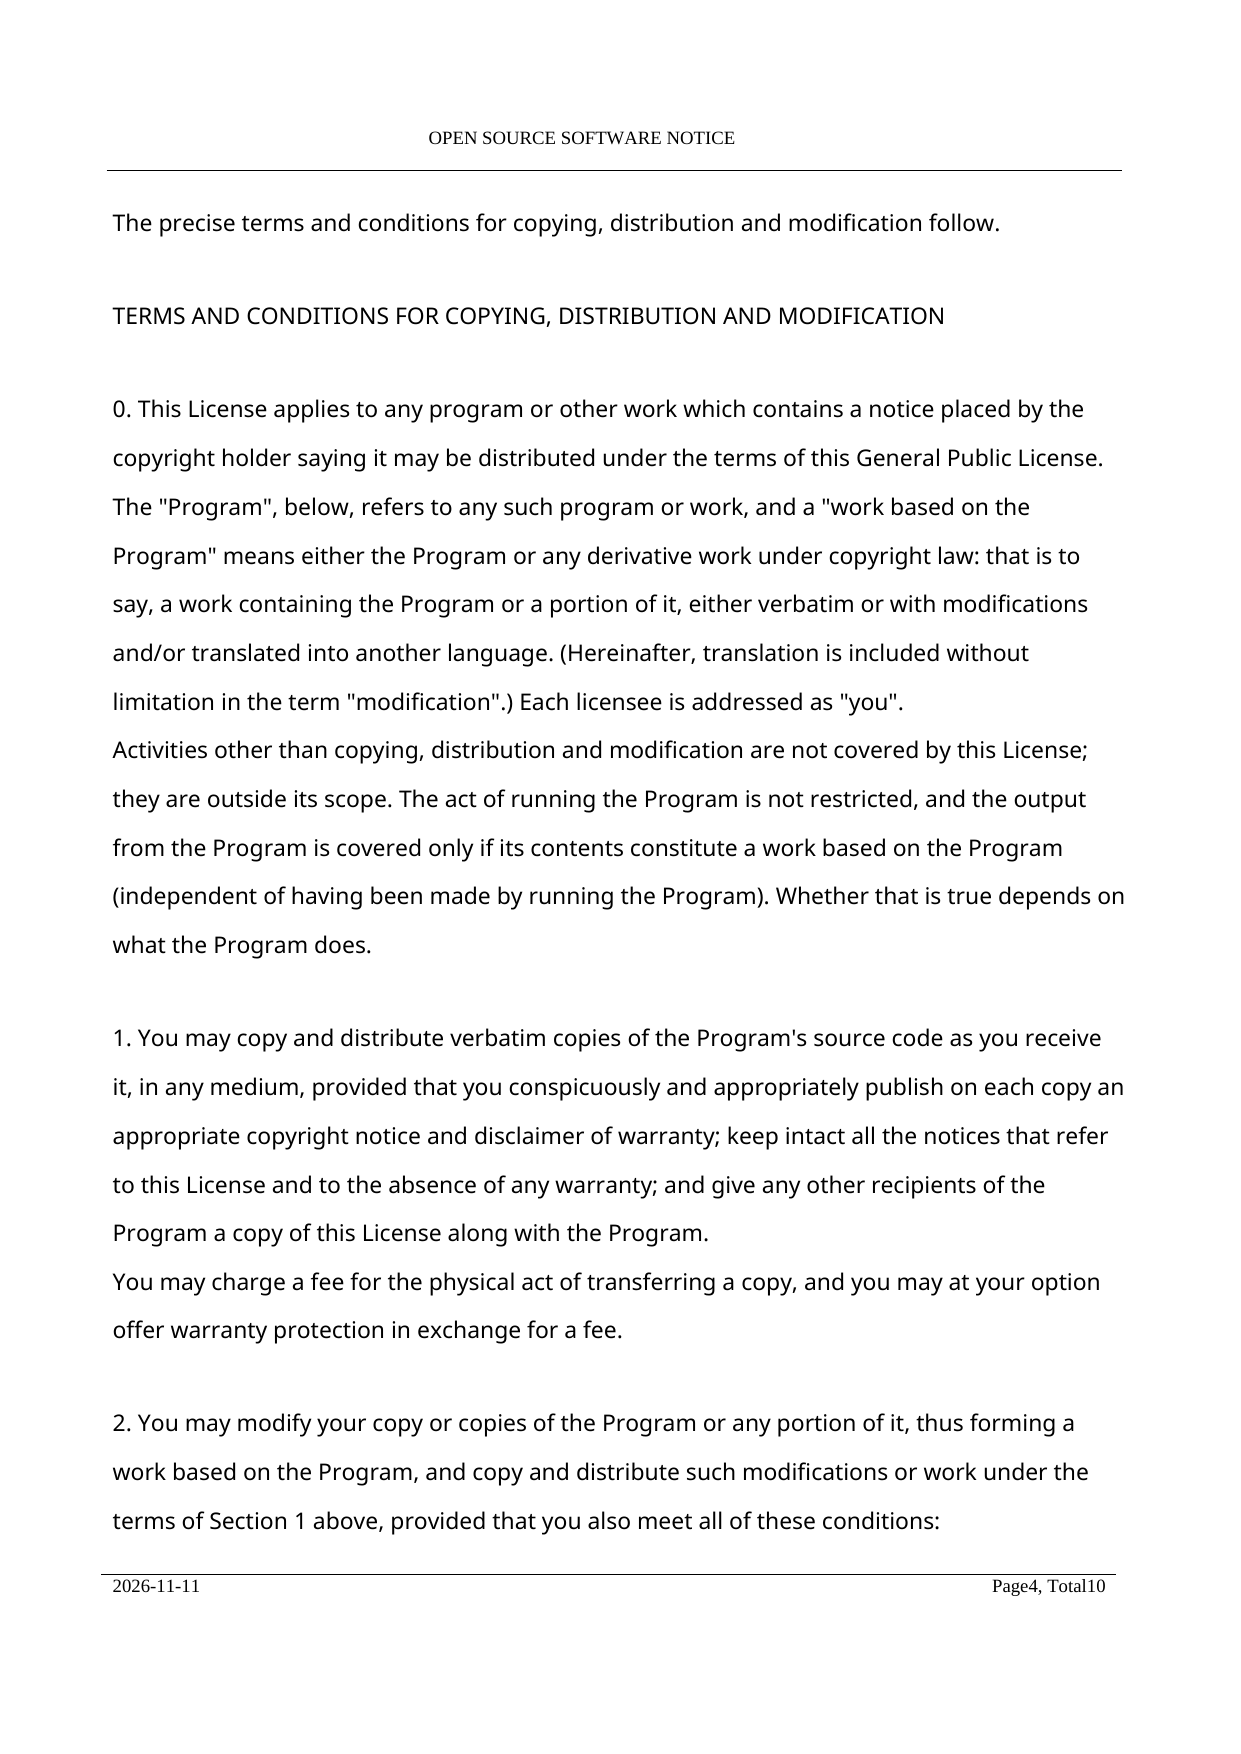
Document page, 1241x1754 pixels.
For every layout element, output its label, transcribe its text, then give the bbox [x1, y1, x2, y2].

text The precise terms and conditions for copying, distribution and modification follow. [112, 206, 1128, 239]
text 2. You may modify your copy or copies of the Program or any portion of it, thus forming a work based on the Program, and copy and distribute such modifications or work under the terms of Section 1 above, provided that you also meet all of these conditions: [112, 1407, 1128, 1537]
text You may charge a fee for the physical act of transferring a copy, and you may at your option offer warranty protection in exchange for a fee. [112, 1265, 1128, 1346]
text 1. You may copy and distribute verbatim copies of the Program's source code as you receive it, in any medium, provided that you conspicuously and appropriately publish on each copy an appropriate copyright notice and disclaimer of warranty; keep intact all the notices that refer to this License and to the absence of any warranty; and give any other recipients of the Program a copy of this License along with the Program. [112, 1022, 1128, 1249]
text 0. This License applies to any program or other work which contains a notice placed by the copyright holder saying it may be distributed under the terms of this General Public License. The "Program", below, refers to any such program or work, and a "work based on the Program" means either the Program or any derivative work under copyright law: that is to say, a work containing the Program or a portion of it, either verbatim or with modifications and/or translated into another language. (Hereinafter, translation is included without limitation in the term "modification".) Each licensee is addressed as "you". [112, 393, 1128, 718]
text Activities other than copying, distribution and modification are not covered by this License; they are outside its scope. The act of running the Program is not restricted, and the output from the Program is covered only if its contents constitute a work based on the Program (independent of having been made by running the Program). Whether that is true depends on what the Program does. [112, 733, 1128, 961]
text TERMS AND CONDITIONS FOR COPYING, DISTRIBUTION AND MODIFICATION [112, 299, 1128, 332]
